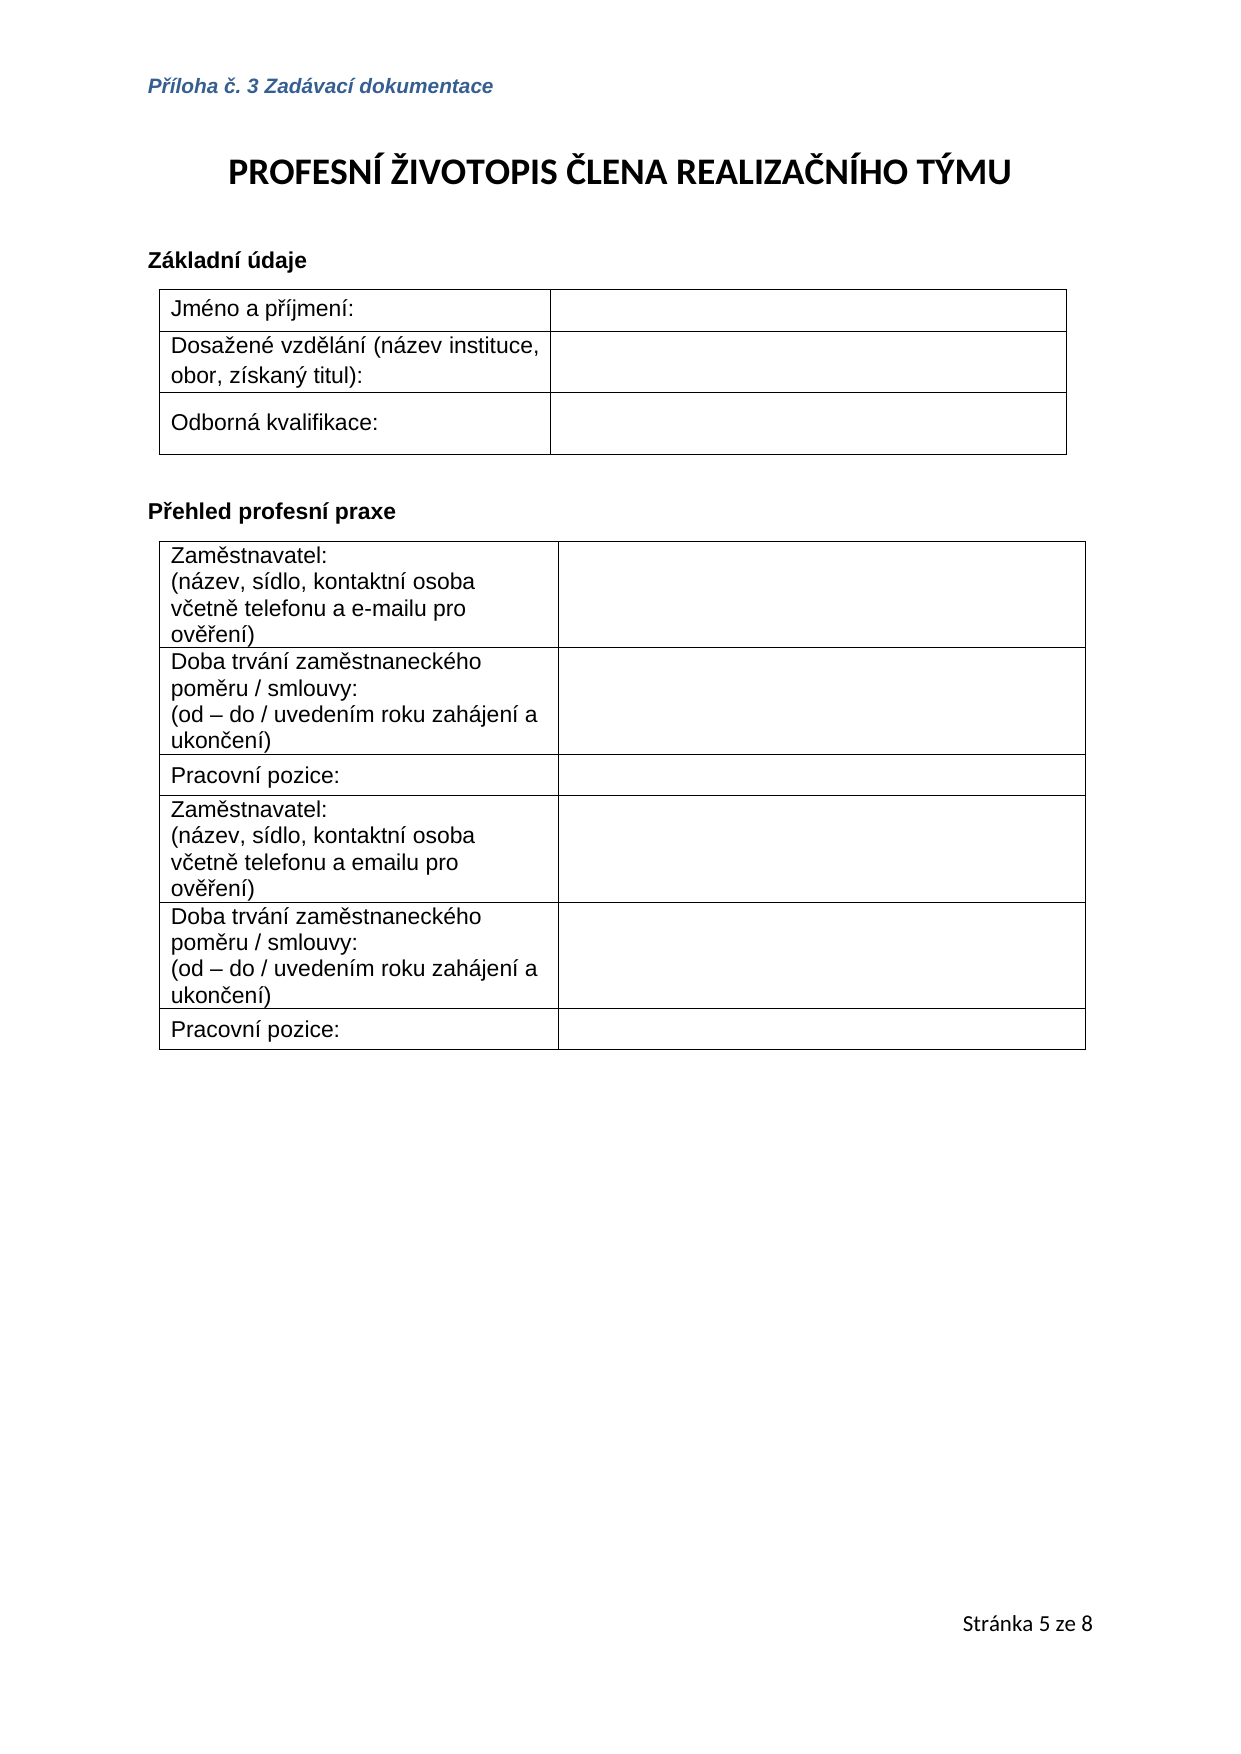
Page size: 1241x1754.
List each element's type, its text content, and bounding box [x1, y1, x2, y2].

table_cell [551, 332, 1066, 392]
text Základní údaje [148, 247, 1093, 273]
table_header Jméno a příjmení: [160, 290, 550, 331]
table_cell [559, 648, 1085, 754]
table_cell [551, 393, 1066, 454]
table_cell Odborná kvalifikace: [160, 393, 550, 454]
table_cell Dosažené vzdělání (název instituce, obor, získaný titul): [160, 332, 550, 392]
table_cell Pracovní pozice: [160, 1009, 558, 1049]
table_cell Doba trvání zaměstnaneckého poměru / smlouvy: (od – do / uvedením roku zahájení a ukončení) [160, 903, 558, 1008]
table_header [559, 542, 1085, 647]
text PROFESNÍ ŽIVOTOPIS ČLENA REALIZAČNÍHO TÝMU [148, 148, 1093, 193]
table_cell [559, 1009, 1085, 1049]
table_cell [559, 903, 1085, 1008]
table_cell Zaměstnavatel: (název, sídlo, kontaktní osoba včetně telefonu a emailu pro ověření) [160, 796, 558, 902]
table_cell Doba trvání zaměstnaneckého poměru / smlouvy: (od – do / uvedením roku zahájení a ukončení) [160, 648, 558, 754]
table_header [551, 290, 1066, 331]
table_cell [559, 796, 1085, 902]
table_cell Pracovní pozice: [160, 755, 558, 795]
table_header Zaměstnavatel: (název, sídlo, kontaktní osoba včetně telefonu a e-mailu pro ověření) [160, 542, 558, 647]
table_cell [559, 755, 1085, 795]
text Přehled profesní praxe [148, 498, 1093, 524]
